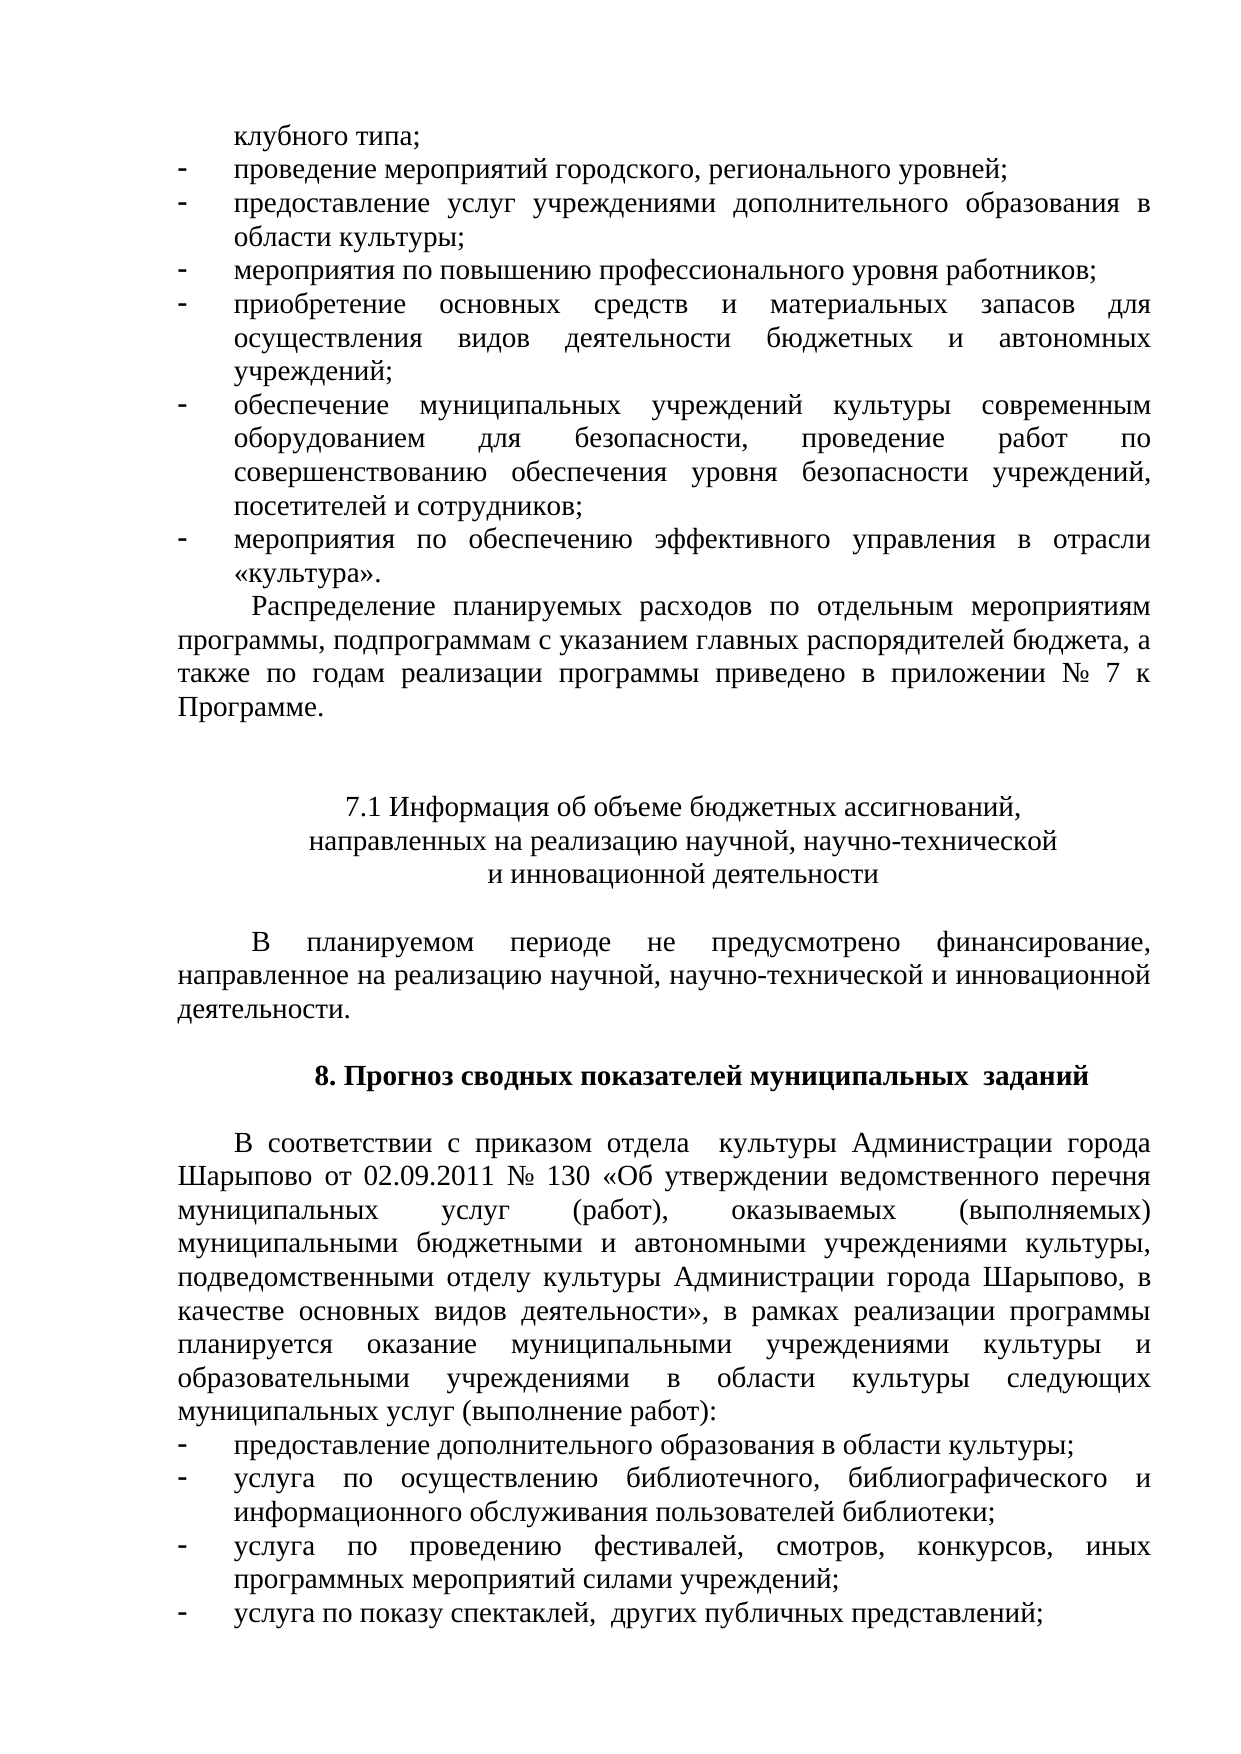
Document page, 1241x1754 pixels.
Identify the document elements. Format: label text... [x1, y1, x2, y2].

text направленных на реализацию научной, научно-технической [215, 823, 1152, 857]
text и инновационной деятельности [215, 857, 1152, 890]
list обеспечение муниципальных учреждений культуры современным оборудованием для безопасности, проведение работ по совершенствованию обеспечения уровня безопасности учреждений, посетителей и сотрудников; [177, 387, 1152, 521]
list предоставление дополнительного образования в области культуры; [177, 1427, 1152, 1461]
text 8. Прогноз сводных показателей муниципальных заданий [177, 1058, 1152, 1091]
list услуга по показу спектаклей, других публичных представлений; [177, 1595, 1152, 1628]
list проведение мероприятий городского, регионального уровней; [177, 152, 1152, 185]
text 7.1 Информация об объеме бюджетных ассигнований, [215, 789, 1152, 823]
text В планируемом периоде не предусмотрено финансирование, направленное на реализацию научной, научно-технической и инновационной деятельности. [177, 924, 1152, 1024]
list мероприятия по обеспечению эффективного управления в отрасли «культура». [177, 521, 1152, 588]
text В соответствии с приказом отдела культуры Администрации города Шарыпово от 02.09.2011 № 130 «Об утверждении ведомственного перечня муниципальных услуг (работ), оказываемых (выполняемых) муниципальными бюджетными и автономными учреждениями культуры, подведомственными отделу культуры Администрации города Шарыпово, в качестве основных видов деятельности», в рамках реализации программы планируется оказание муниципальными учреждениями культуры и образовательными учреждениями в области культуры следующих муниципальных услуг (выполнение работ): [177, 1125, 1152, 1427]
list услуга по проведению фестивалей, смотров, конкурсов, иных программных мероприятий силами учреждений; [177, 1528, 1152, 1595]
list услуга по осуществлению библиотечного, библиографического и информационного обслуживания пользователей библиотеки; [177, 1461, 1152, 1528]
list мероприятия по повышению профессионального уровня работников; [177, 252, 1152, 286]
list предоставление услуг учреждениями дополнительного образования в области культуры; [177, 185, 1152, 252]
text Распределение планируемых расходов по отдельным мероприятиям программы, подпрограммам с указанием главных распорядителей бюджета, а также по годам реализации программы приведено в приложении № 7 к Программе. [177, 588, 1152, 722]
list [177, 118, 1152, 152]
list приобретение основных средств и материальных запасов для осуществления видов деятельности бюджетных и автономных учреждений; [177, 286, 1152, 387]
